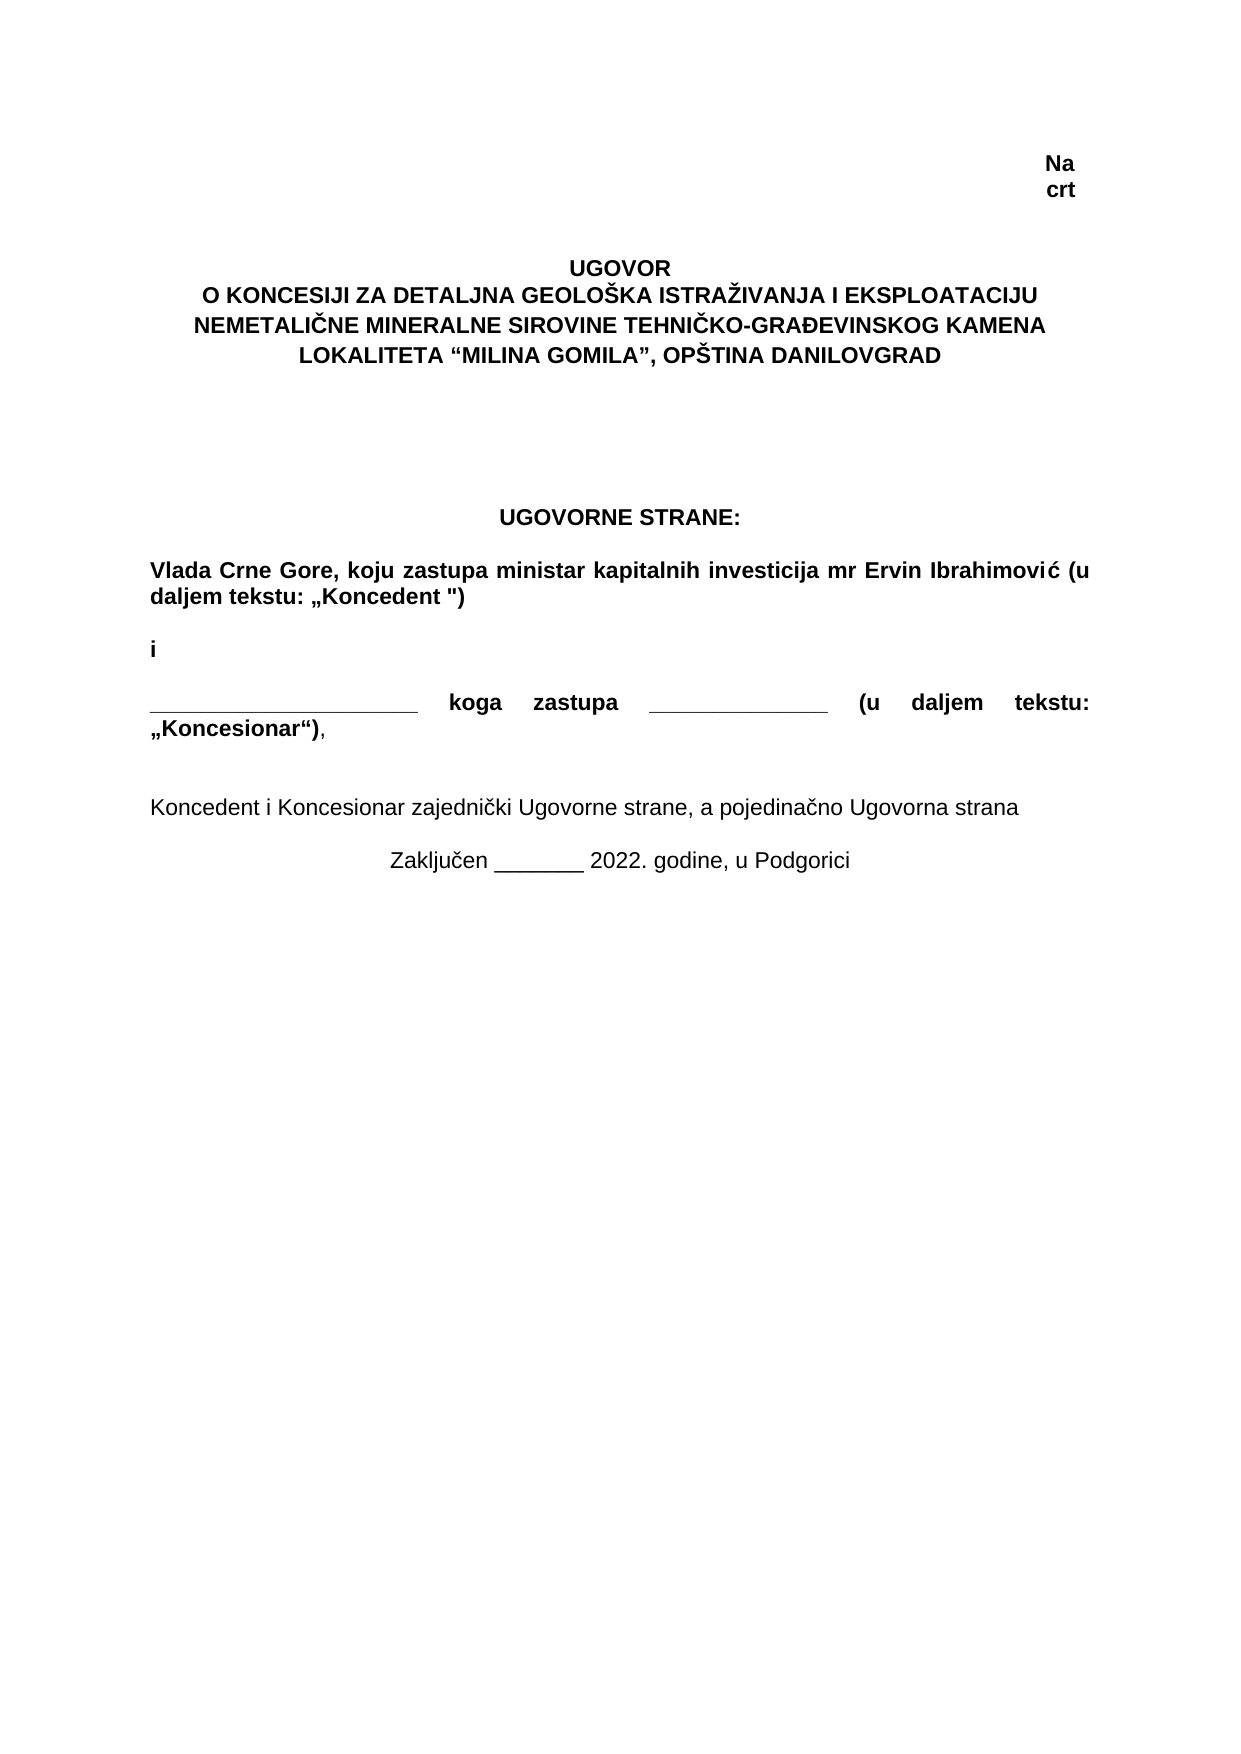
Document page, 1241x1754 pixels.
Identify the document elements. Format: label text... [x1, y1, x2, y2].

text UGOVORNE STRANE: [165, 504, 1075, 531]
text UGOVOR [165, 255, 1075, 282]
text Vlada Crne Gore, koju zastupa ministar kapitalnih investicija mr Ervin Ibrahimović (u daljem tekstu: „Koncedent ") [150, 557, 1090, 609]
text _____________________ koga zastupa ______________ (u daljem tekstu: „Koncesionar“), [150, 689, 1090, 741]
text Nacrt [165, 150, 1075, 203]
text i [150, 636, 1090, 662]
text Koncedent i Koncesionar zajednički Ugovorne strane, a pojedinačno Ugovorna strana [150, 794, 1090, 820]
text Zaključen _______ 2022. godine, u Podgorici [150, 847, 1090, 873]
text O KONCESIJI ZA DETALJNA GEOLOŠKA ISTRAŽIVANJA I EKSPLOATACIJU NEMETALIČNE MINERALNE SIROVINE TEHNIČKO-GRAĐEVINSKOG KAMENA LOKALITETA “MILINA GOMILA”, OPŠTINA DANILOVGRAD [150, 282, 1090, 368]
